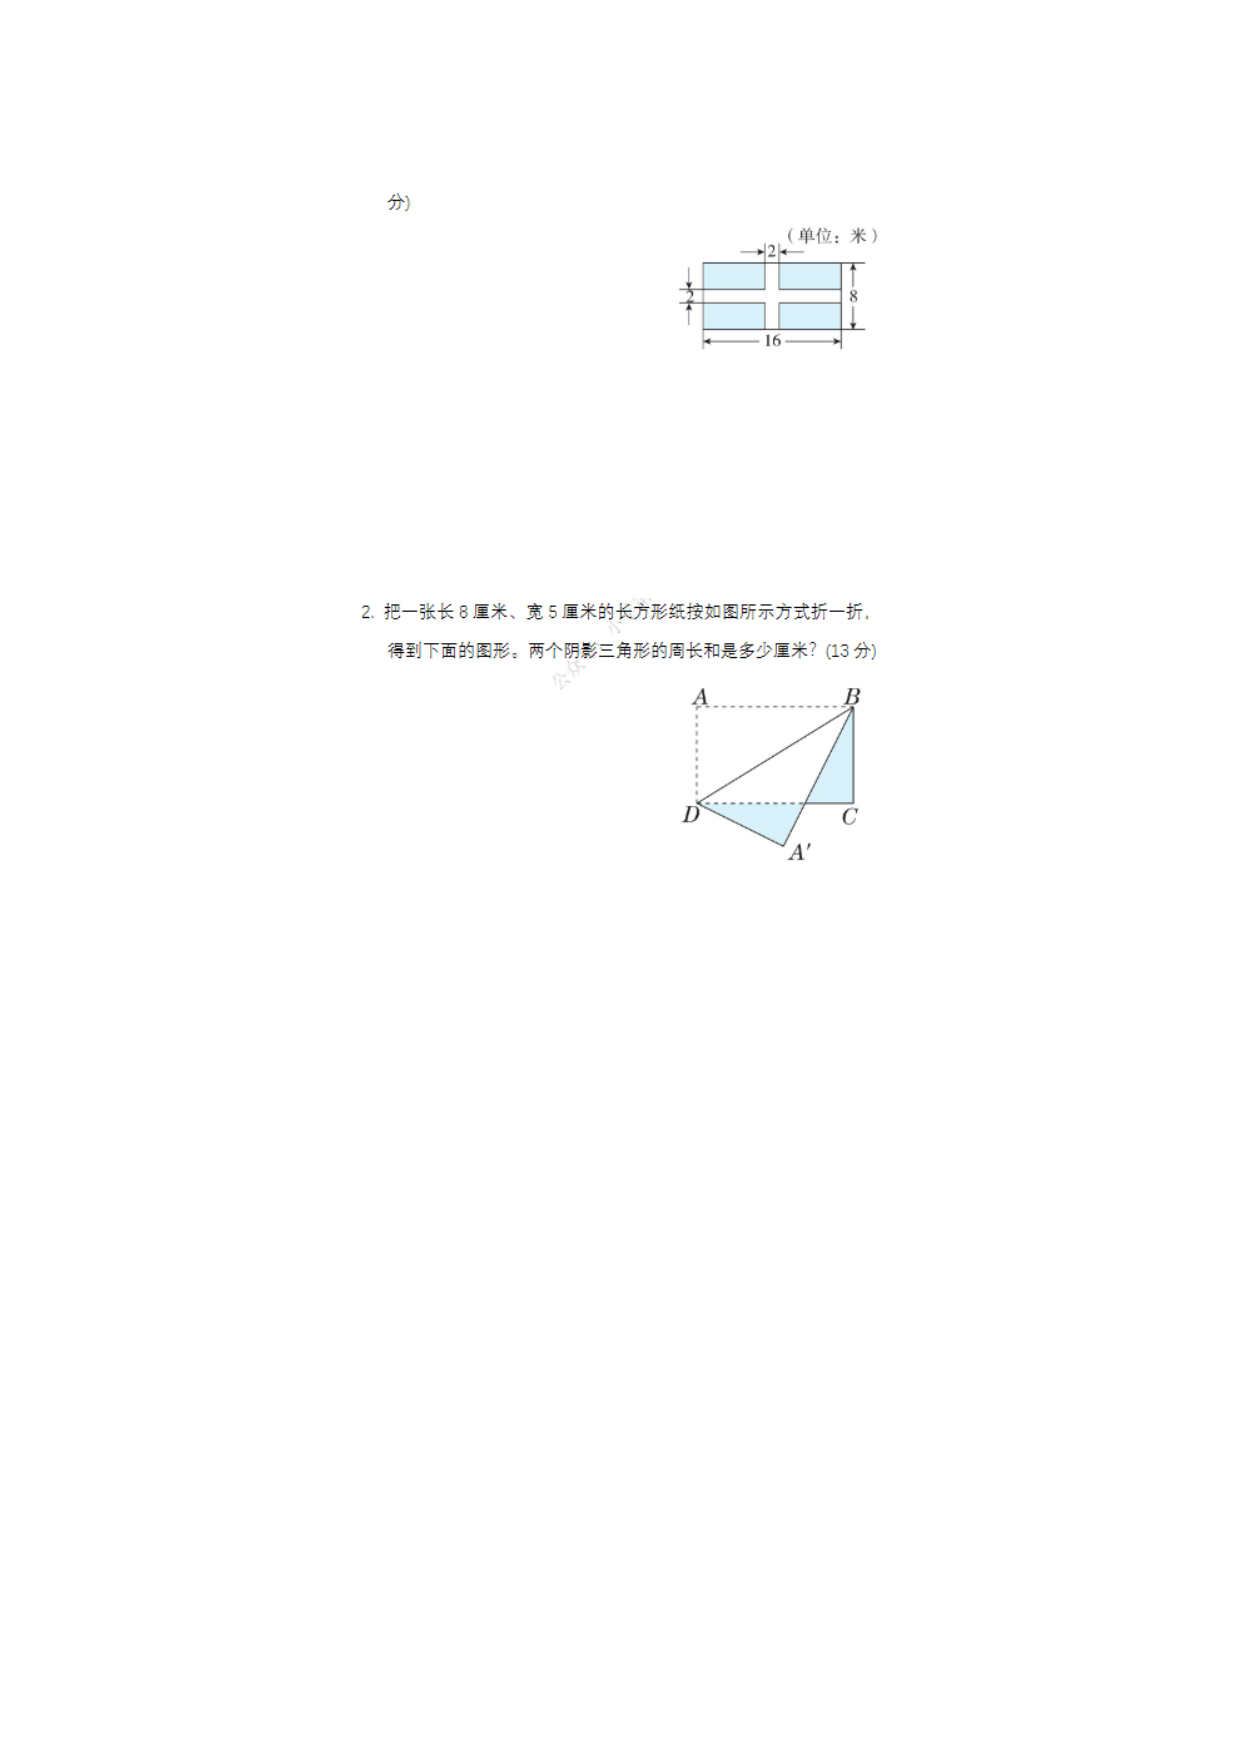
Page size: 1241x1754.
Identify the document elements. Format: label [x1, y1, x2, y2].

picture [320, 162, 920, 979]
